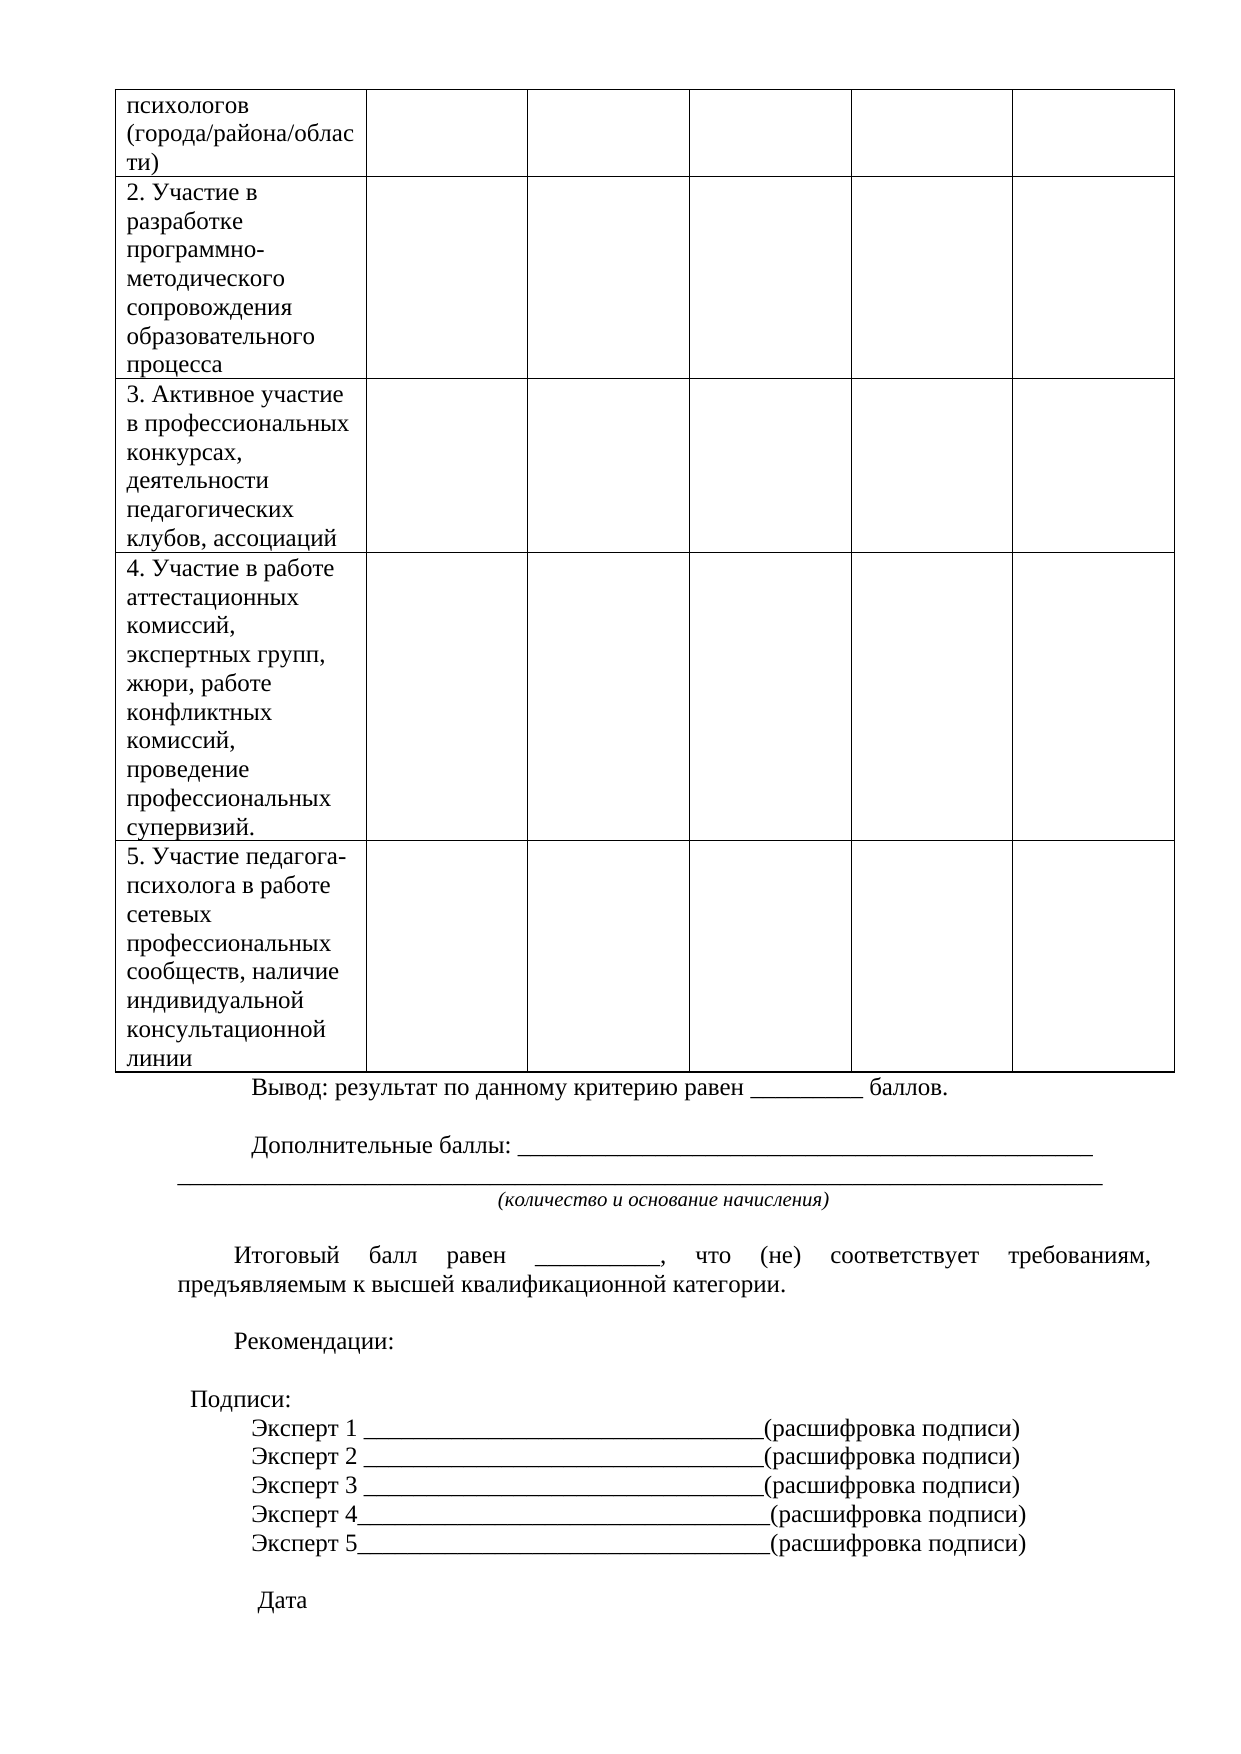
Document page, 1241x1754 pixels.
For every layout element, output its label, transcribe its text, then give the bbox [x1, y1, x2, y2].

table_cell [367, 177, 527, 378]
text Эксперт 1 ________________________________(расшифровка подписи) [177, 1413, 1152, 1441]
table_cell [690, 379, 851, 552]
table_cell 4. Участие в работе аттестационных комиссий, экспертных групп, жюри, работе конфликтных комиссий, проведение профессиональных супервизий. [116, 553, 366, 840]
table_cell [690, 90, 851, 176]
table_cell [1013, 841, 1174, 1071]
table_cell [528, 379, 689, 552]
table_cell [852, 379, 1012, 552]
text Рекомендации: [177, 1326, 1152, 1355]
text Вывод: результат по данному критерию равен _________ баллов. [177, 1073, 1152, 1101]
table_cell [367, 90, 527, 176]
table_cell 2. Участие в разработке программно-методического сопровождения образовательного процесса [116, 177, 366, 378]
text __________________________________________________________________________ [177, 1159, 1152, 1187]
table_cell [367, 841, 527, 1071]
table_cell [852, 841, 1012, 1071]
text Дата [177, 1585, 1152, 1614]
text Дополнительные баллы: ______________________________________________ [177, 1130, 1152, 1159]
table_cell 3. Активное участие в профессиональных конкурсах, деятельности педагогических клубов, ассоциаций [116, 379, 366, 552]
table_cell [1013, 379, 1174, 552]
table_cell 5. Участие педагога- психолога в работе сетевых профессиональных сообществ, наличие индивидуальной консультационной линии [116, 841, 366, 1071]
table_cell [1013, 553, 1174, 840]
table_cell [528, 90, 689, 176]
table_cell [852, 177, 1012, 378]
text Эксперт 2 ________________________________(расшифровка подписи) [177, 1441, 1152, 1470]
table_cell [1013, 90, 1174, 176]
table_cell [367, 553, 527, 840]
table_cell [852, 90, 1012, 176]
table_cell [116, 90, 366, 176]
table_cell [852, 553, 1012, 840]
text (количество и основание начисления) [177, 1187, 1152, 1211]
table_cell [1013, 177, 1174, 378]
table_cell [528, 553, 689, 840]
text Эксперт 4_________________________________(расшифровка подписи) [177, 1499, 1152, 1528]
text Эксперт 3 ________________________________(расшифровка подписи) [177, 1470, 1152, 1499]
table_cell [528, 841, 689, 1071]
text Итоговый балл равен __________, что (не) соответствует требованиям, предъявляемым к высшей квалификационной категории. [177, 1240, 1152, 1298]
text Подписи: [177, 1384, 1152, 1413]
text Эксперт 5_________________________________(расшифровка подписи) [177, 1528, 1152, 1556]
table_cell [690, 177, 851, 378]
table_cell [690, 553, 851, 840]
table_cell [528, 177, 689, 378]
table_cell [367, 379, 527, 552]
table_cell [690, 841, 851, 1071]
